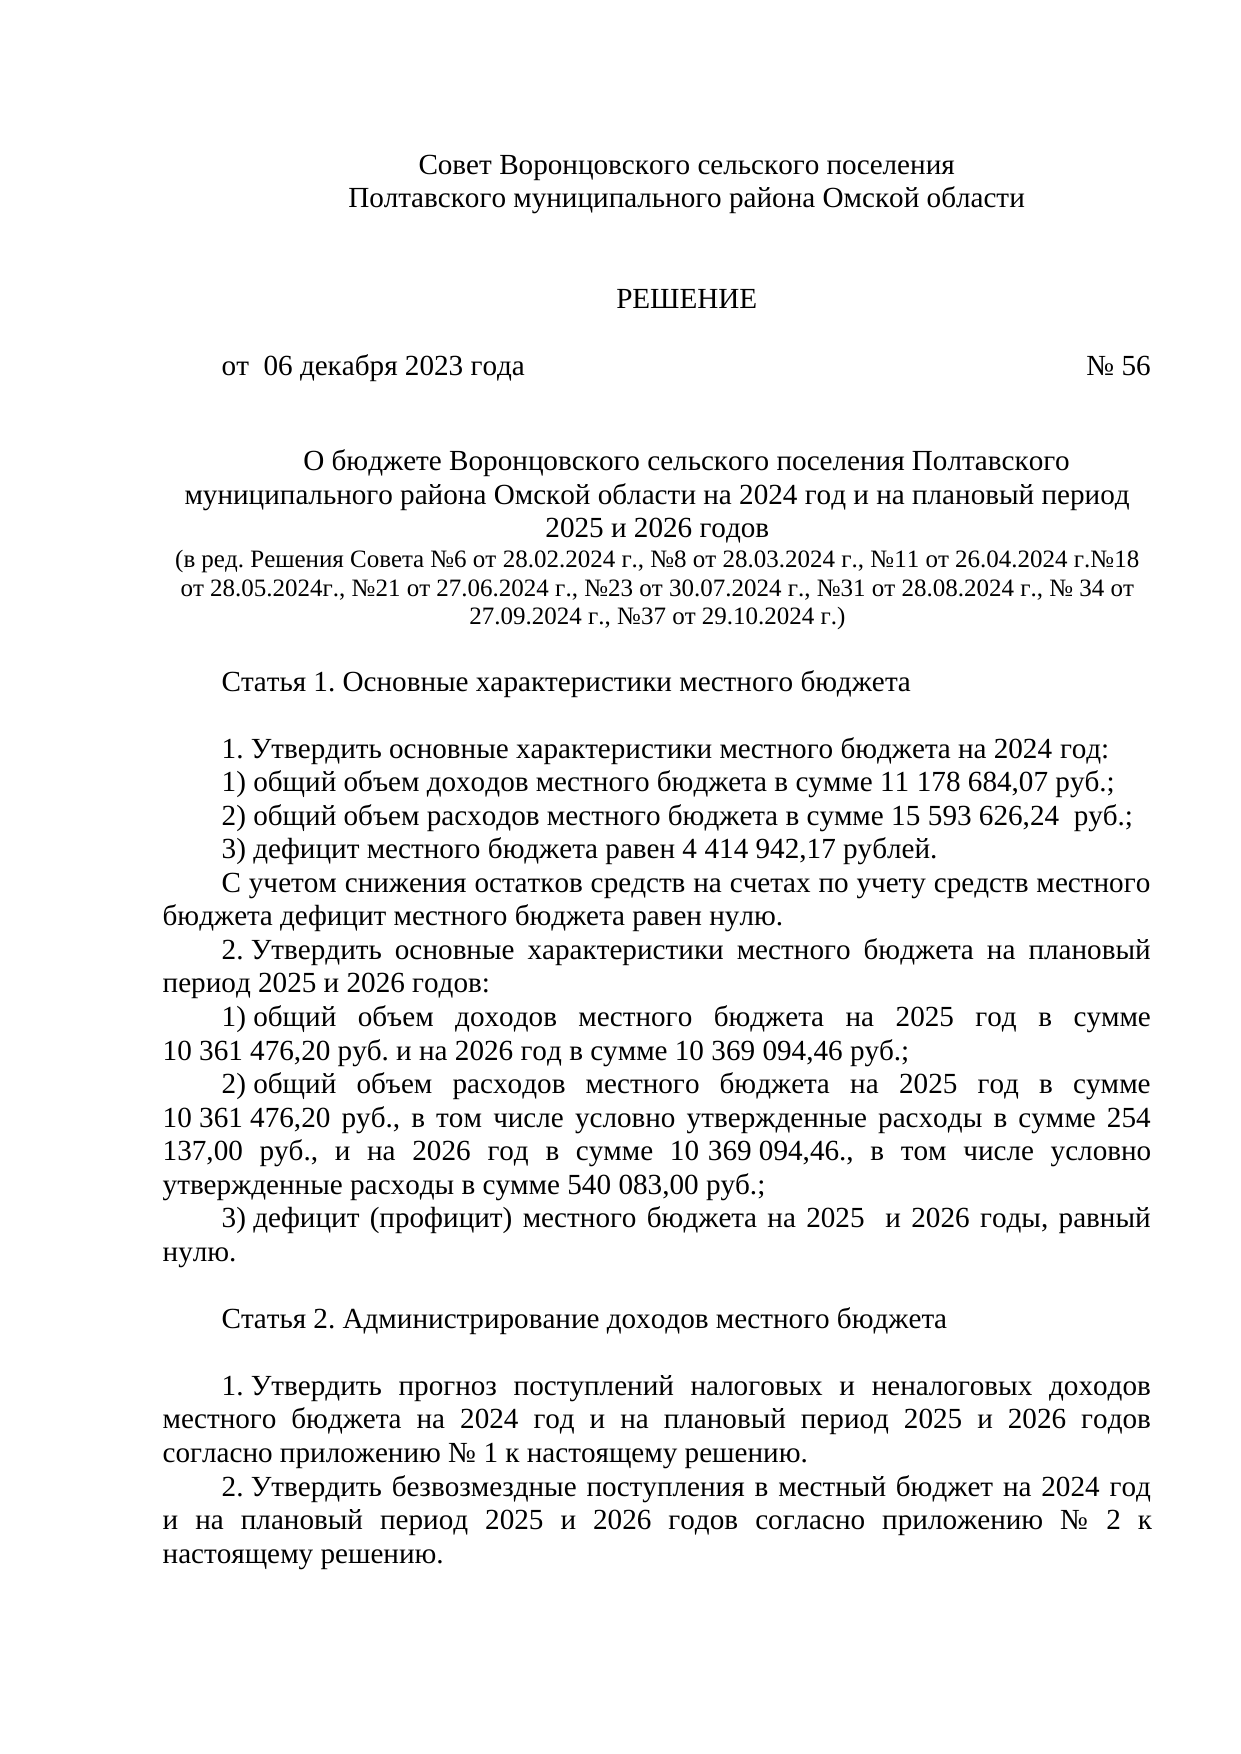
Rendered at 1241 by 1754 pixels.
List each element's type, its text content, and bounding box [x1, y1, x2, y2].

text 2. Утвердить основные характеристики местного бюджета на плановый период 2025 и 2026 годов: [162, 932, 1152, 999]
text РЕШЕНИЕ [162, 281, 1152, 314]
text Статья 2. Администрирование доходов местного бюджета [162, 1301, 1152, 1334]
text 1) общий объем доходов местного бюджета на 2025 год в сумме 10 361 476,20 руб. и на 2026 год в сумме 10 369 094,46 руб.; [162, 999, 1152, 1066]
text 3) дефицит местного бюджета равен 4 414 942,17 рублей. [162, 831, 1152, 865]
text 3) дефицит (профицит) местного бюджета на 2025 и 2026 годы, равный нулю. [162, 1200, 1152, 1267]
text Статья 1. Основные характеристики местного бюджета [162, 664, 1152, 697]
text 1. Утвердить основные характеристики местного бюджета на 2024 год: [162, 731, 1152, 764]
text С учетом снижения остатков средств на счетах по учету средств местного бюджета дефицит местного бюджета равен нулю. [162, 865, 1152, 932]
text 2. Утвердить безвозмездные поступления в местный бюджет на 2024 год и на плановый период 2025 и 2026 годов согласно приложению № 2 к настоящему решению. [162, 1469, 1152, 1569]
text от 06 декабря 2023 года № 56 [162, 348, 1152, 382]
text 2) общий объем расходов местного бюджета в сумме 15 593 626,24 руб.; [162, 798, 1152, 831]
text Совет Воронцовского сельского поселения [162, 147, 1152, 180]
text (в ред. Решения Совета №6 от 28.02.2024 г., №8 от 28.03.2024 г., №11 от 26.04.2024 г.№18 от 28.05.2024г., №21 от 27.06.2024 г., №23 от 30.07.2024 г., №31 от 28.08.2024 г., № 34 от 27.09.2024 г., №37 от 29.10.2024 г.) [162, 544, 1152, 630]
text О бюджете Воронцовского сельского поселения Полтавского муниципального района Омской области на 2024 год и на плановый период 2025 и 2026 годов [162, 443, 1152, 544]
text 2) общий объем расходов местного бюджета на 2025 год в сумме 10 361 476,20 руб., в том числе условно утвержденные расходы в сумме 254 137,00 руб., и на 2026 год в сумме 10 369 094,46., в том числе условно утвержденные расходы в сумме 540 083,00 руб.; [162, 1066, 1152, 1200]
text 1) общий объем доходов местного бюджета в сумме 11 178 684,07 руб.; [162, 764, 1152, 798]
text Полтавского муниципального района Омской области [162, 180, 1152, 214]
text 1. Утвердить прогноз поступлений налоговых и неналоговых доходов местного бюджета на 2024 год и на плановый период 2025 и 2026 годов согласно приложению № 1 к настоящему решению. [162, 1368, 1152, 1469]
